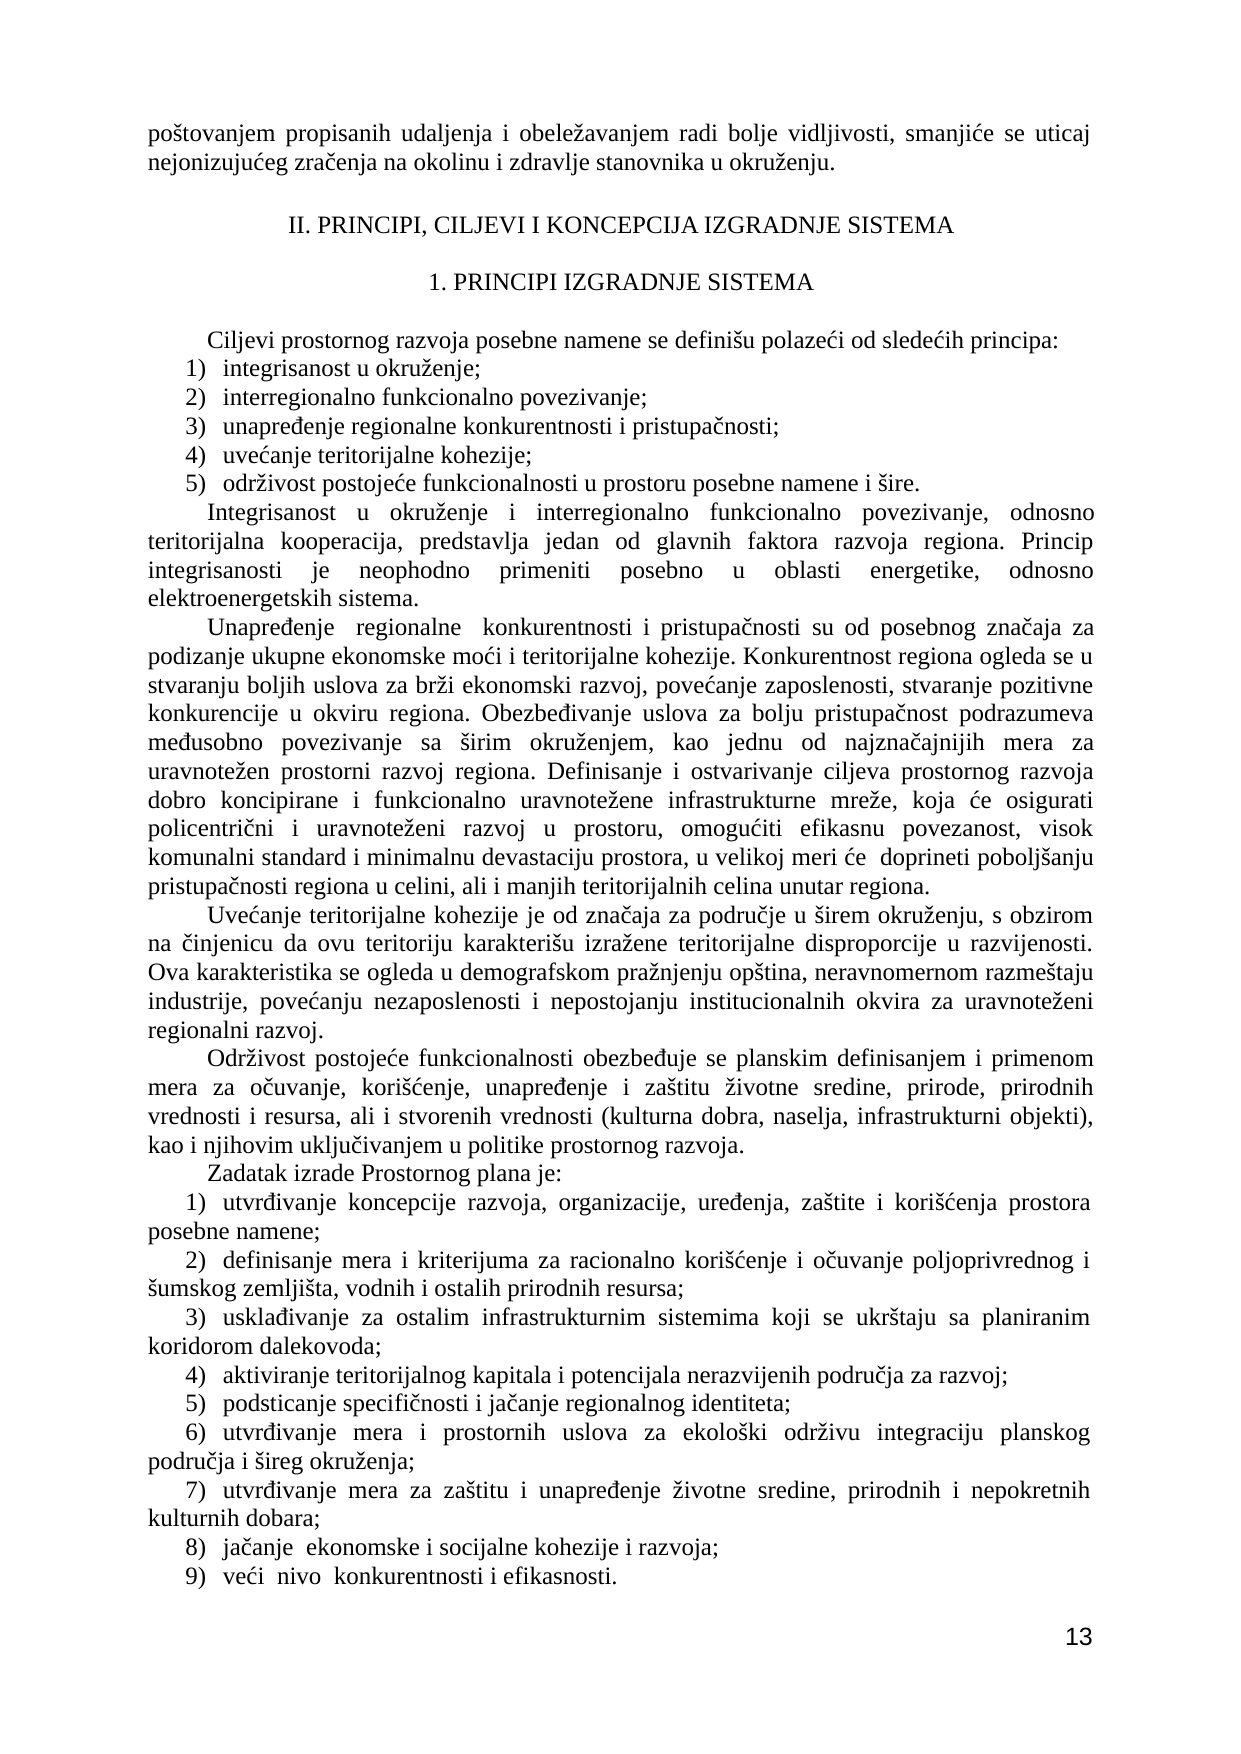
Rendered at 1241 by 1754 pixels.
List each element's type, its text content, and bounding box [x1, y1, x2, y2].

list podsticanje specifičnosti i jačanje regionalnog identiteta; [185, 1388, 1091, 1417]
text Zadatak izrade Prostornog plana je: [148, 1158, 1094, 1187]
list integrisanost u okruženje; [185, 353, 1091, 382]
text Unapređenje regionalne konkurentnosti i pristupačnosti su od posebnog značaja za podizanje ukupne ekonomske moći i teritorijalne kohezije. Konkurentnost regiona ogleda se u stvaranju boljih uslova za brži ekonomski razvoj, povećanje zaposlenosti, stvaranje pozitivne konkurencije u okviru regiona. Obezbeđivanje uslova za bolju pristupačnost podrazumeva međusobno povezivanje sa širim okruženjem, kao jednu od najznačajnijih mera za uravnotežen prostorni razvoj regiona. Definisanje i ostvarivanje ciljeva prostornog razvoja dobro koncipirane i funkcionalno uravnotežene infrastrukturne mreže, koja će osigurati policentrični i uravnoteženi razvoj u prostoru, omogućiti efikasnu povezanost, visok komunalni standard i minimalnu devastaciju prostora, u velikoj meri će doprineti poboljšanju pristupačnosti regiona u celini, ali i manjih teritorijalnih celina unutar regiona. [148, 612, 1094, 900]
text Ciljevi prostornog razvoja posebne namene se definišu polazeći od sledećih principa: [148, 325, 1094, 353]
text Održivost postojeće funkcionalnosti obezbeđuje se planskim definisanjem i primenom mera za očuvanje, korišćenje, unapređenje i zaštitu životne sredine, prirode, prirodnih vrednosti i resursa, ali i stvorenih vrednosti (kulturna dobra, naselja, infrastrukturni objekti), kao i njihovim uključivanjem u politike prostornog razvoja. [148, 1043, 1094, 1158]
list utvrđivanje mera i prostornih uslova za ekološki održivu integraciju planskog područja i šireg okruženja; [148, 1417, 1091, 1475]
list jačanje ekonomske i socijalne kohezije i razvoja; [185, 1532, 1091, 1561]
text Uvećanje teritorijalne kohezije je od značaja za područje u širem okruženju, s obzirom na činjenicu da ovu teritoriju karakterišu izražene teritorijalne disproporcije u razvijenosti. Ova karakteristika se ogleda u demografskom pražnjenju opština, neravnomernom razmeštaju industrije, povećanju nezaposlenosti i nepostojanju institucionalnih okvira za uravnoteženi regionalni razvoj. [148, 900, 1094, 1043]
list usklađivanje za ostalim infrastrukturnim sistemima koji se ukrštaju sa planiranim koridorom dalekovoda; [148, 1302, 1091, 1360]
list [148, 118, 1091, 176]
list interregionalno funkcionalno povezivanje; [185, 382, 1091, 411]
list veći nivo konkurentnosti i efikasnosti. [185, 1561, 1091, 1590]
list unapređenje regionalne konkurentnosti i pristupačnosti; [185, 411, 1091, 440]
list definisanje mera i kriterijuma za racionalno korišćenje i očuvanje poljoprivrednog i šumskog zemljišta, vodnih i ostalih prirodnih resursa; [148, 1245, 1091, 1302]
list održivost postojeće funkcionalnosti u prostoru posebne namene i šire. [185, 468, 1091, 497]
list utvrđivanje koncepcije razvoja, organizacije, uređenja, zaštite i korišćenja prostora posebne namene; [148, 1187, 1091, 1245]
list uvećanje teritorijalne kohezije; [185, 440, 1091, 468]
text 1. PRINCIPI IZGRADNJE SISTEMA [148, 267, 1094, 296]
list aktiviranje teritorijalnog kapitala i potencijala nerazvijenih područja za razvoj; [148, 1360, 1091, 1388]
text Integrisanost u okruženje i interregionalno funkcionalno povezivanje, odnosno teritorijalna kooperacija, predstavlja jedan od glavnih faktora razvoja regiona. Princip integrisanosti je neophodno primeniti posebno u oblasti energetike, odnosno elektroenergetskih sistema. [148, 497, 1094, 612]
text II. PRINCIPI, CILJEVI I KONCEPCIJA IZGRADNJE SISTEMA [148, 210, 1094, 238]
list utvrđivanje mera za zaštitu i unapređenje životne sredine, prirodnih i nepokretnih kulturnih dobara; [148, 1475, 1091, 1532]
